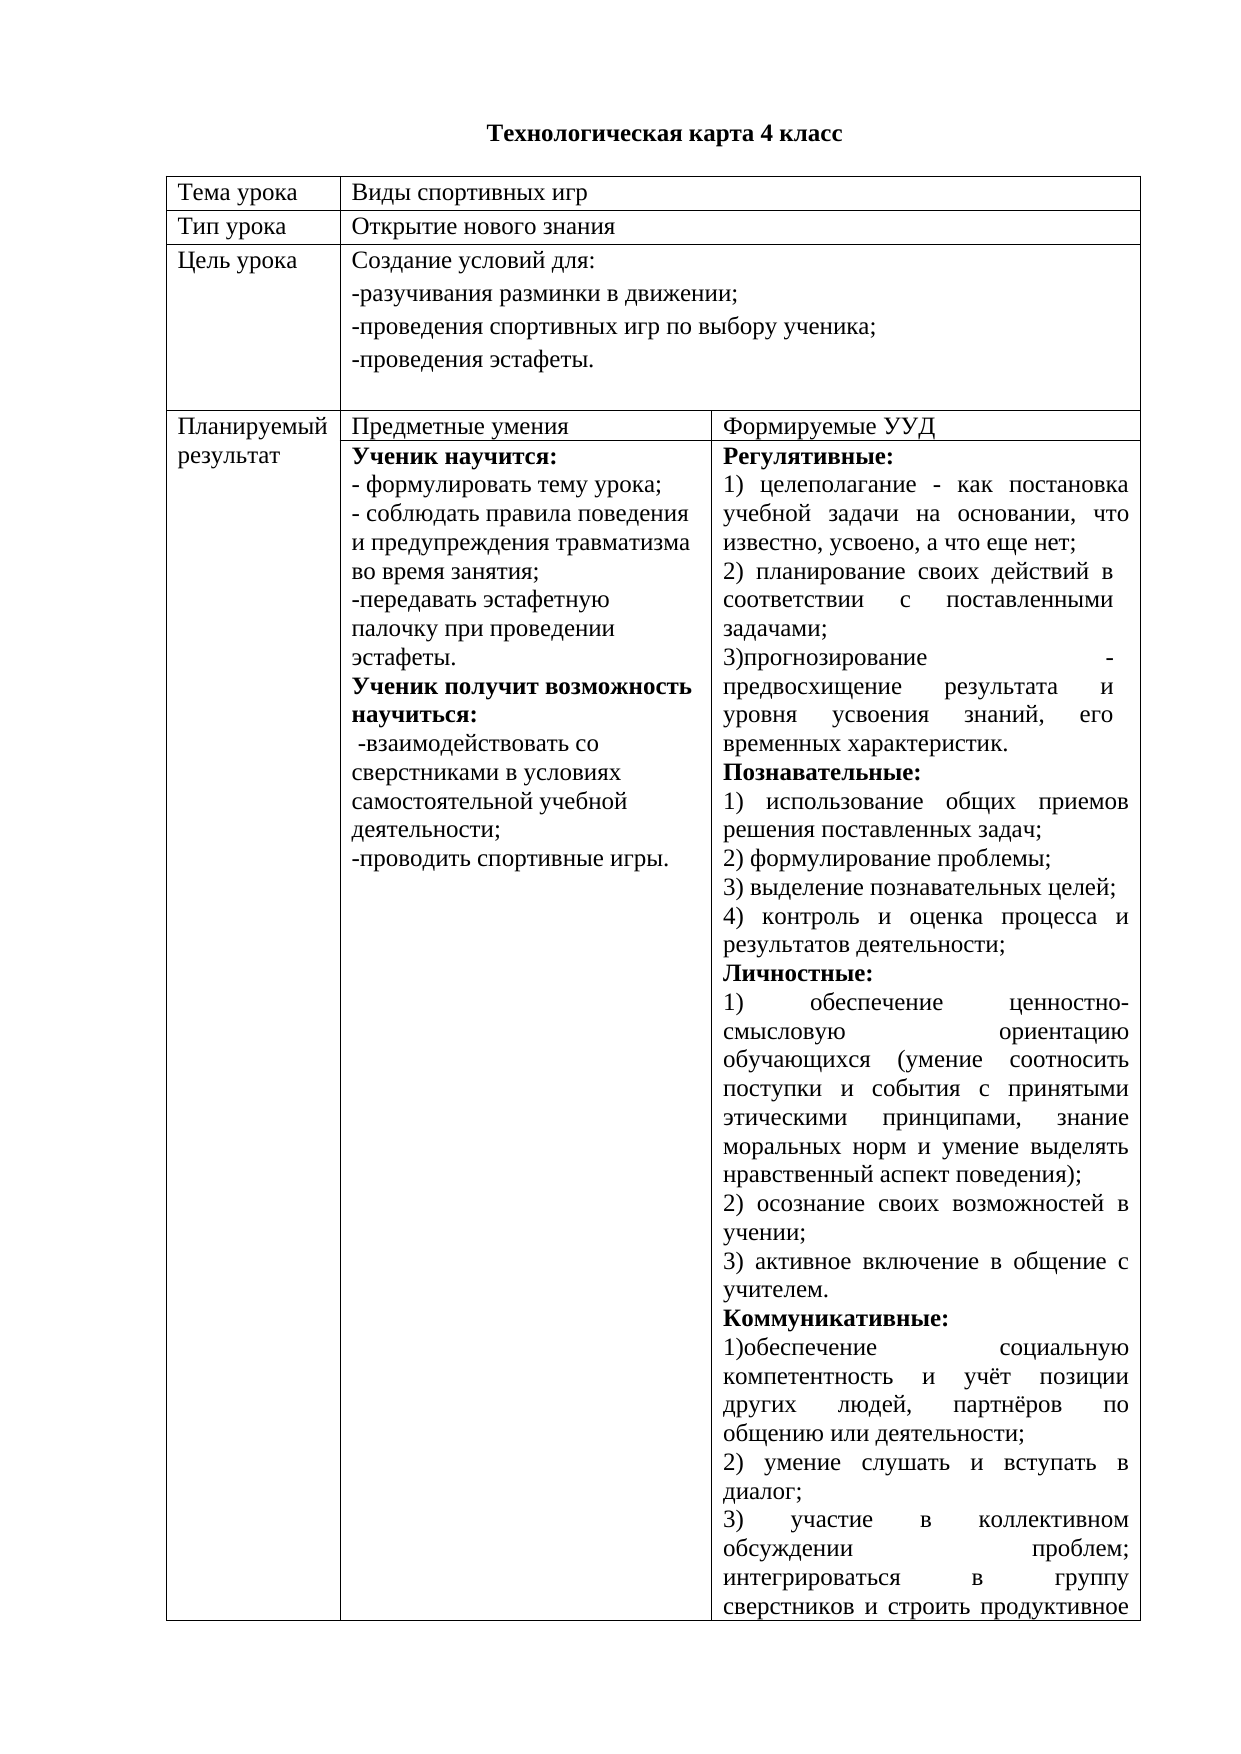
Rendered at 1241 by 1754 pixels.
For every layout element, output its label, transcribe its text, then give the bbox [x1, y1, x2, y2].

table_header Виды спортивных игр [341, 177, 1140, 210]
table_cell Открытие нового знания [341, 211, 1140, 244]
table_cell Создание условий для: -разучивания разминки в движении; -проведения спортивных игр по выбору ученика; -проведения эстафеты. [341, 245, 1140, 410]
text Технологическая карта 4 класс [177, 118, 1152, 147]
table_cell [341, 441, 711, 1619]
table_cell Формируемые УУД [712, 411, 1140, 440]
table_cell Предметные умения [341, 411, 711, 440]
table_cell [712, 441, 1140, 1619]
table_cell Планируемый результат [167, 411, 340, 1619]
table_cell Цель урока [167, 245, 340, 410]
table_header Тема урока [167, 177, 340, 210]
table_cell Тип урока [167, 211, 340, 244]
